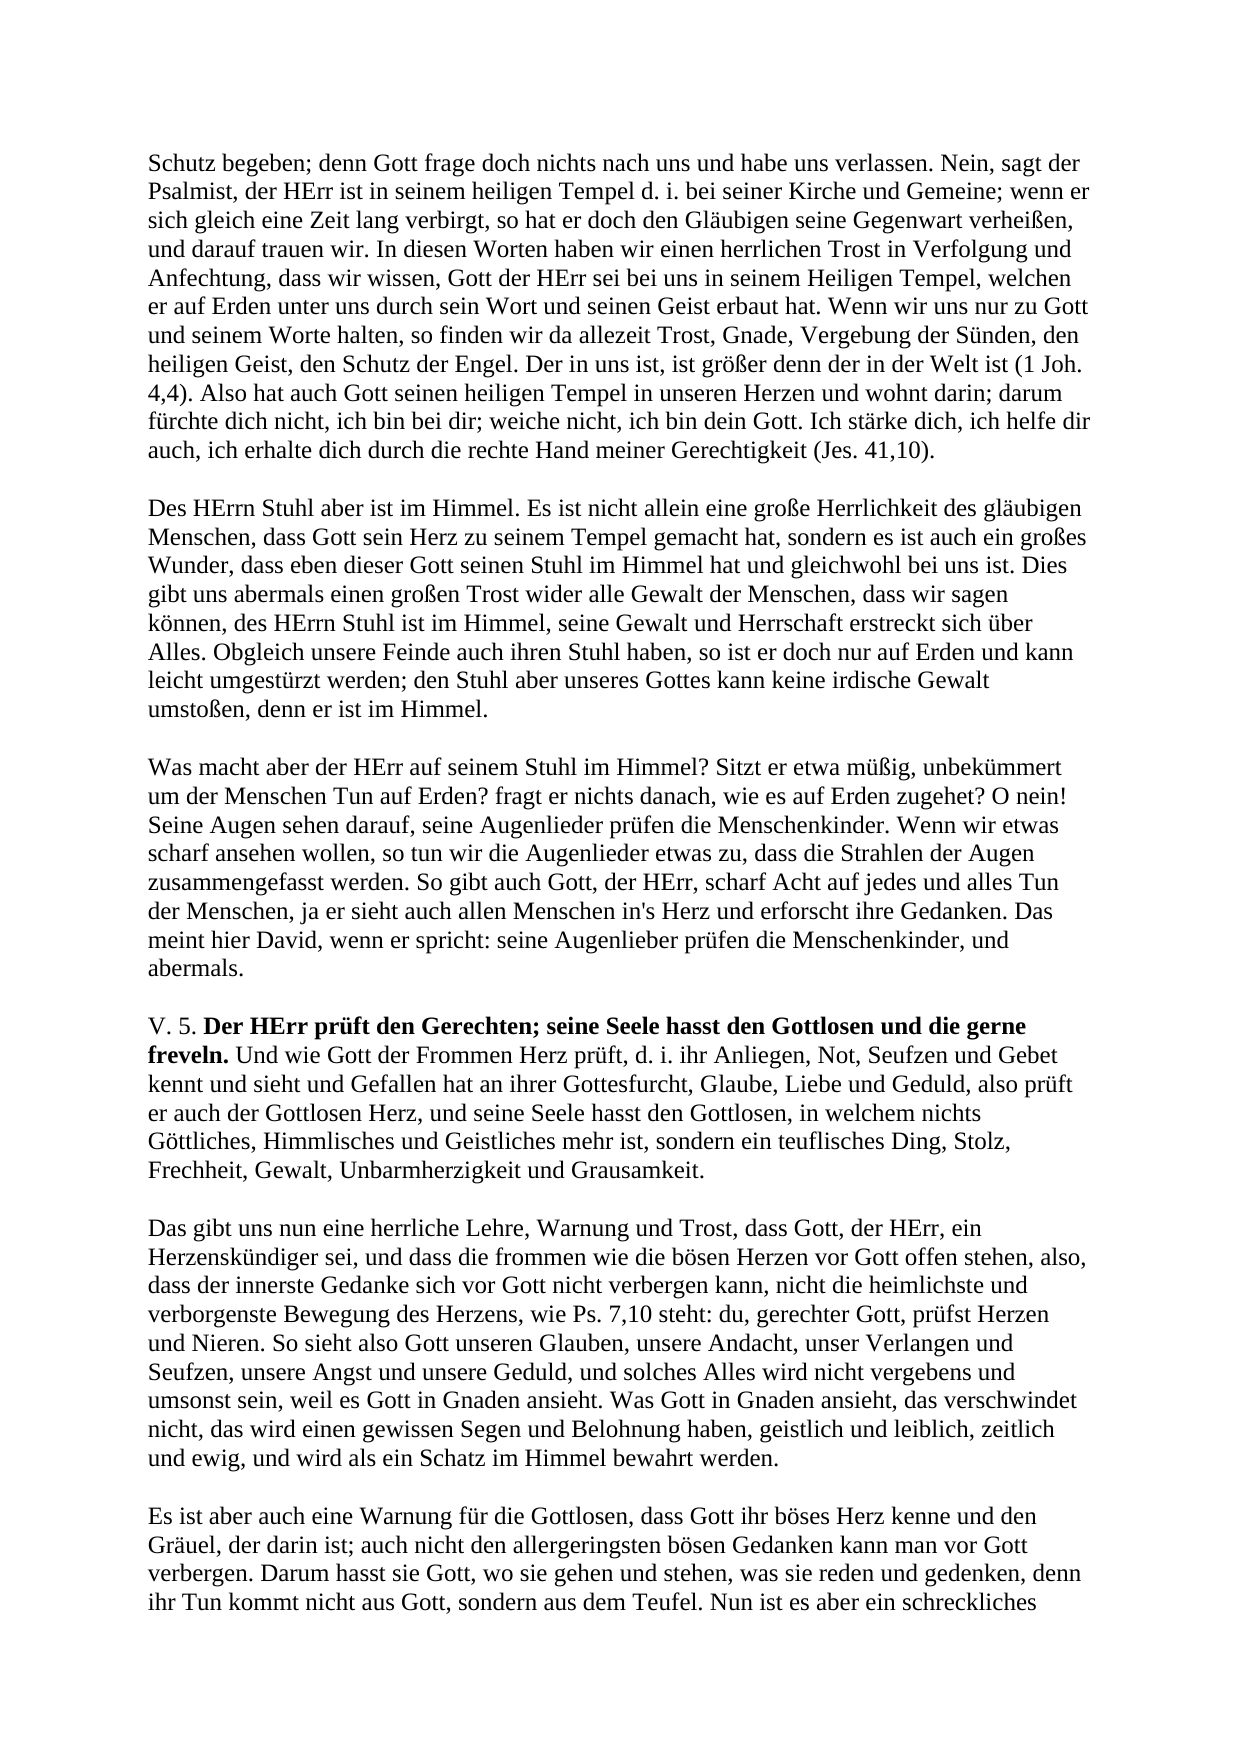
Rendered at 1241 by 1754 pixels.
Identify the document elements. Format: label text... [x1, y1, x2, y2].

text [148, 148, 1093, 464]
text V. 5. Der HErr prüft den Gerechten; seine Seele hasst den Gottlosen und die gerne freveln. Und wie Gott der Frommen Herz prüft, d. i. ihr Anliegen, Not, Seufzen und Gebet kennt und sieht und Gefallen hat an ihrer Gottesfurcht, Glaube, Liebe und Geduld, also prüft er auch der Gottlosen Herz, und seine Seele hasst den Gottlosen, in welchem nichts Göttliches, Himmlisches und Geistliches mehr ist, sondern ein teuflisches Ding, Stolz, Frechheit, Gewalt, Unbarmherzigkeit und Grausamkeit. [148, 1011, 1093, 1184]
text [148, 1501, 1093, 1616]
text Was macht aber der HErr auf seinem Stuhl im Himmel? Sitzt er etwa müßig, unbekümmert um der Menschen Tun auf Erden? fragt er nichts danach, wie es auf Erden zugehet? O nein! Seine Augen sehen darauf, seine Augenlieder prüfen die Menschenkinder. Wenn wir etwas scharf ansehen wollen, so tun wir die Augenlieder etwas zu, dass die Strahlen der Augen zusammengefasst werden. So gibt auch Gott, der HErr, scharf Acht auf jedes und alles Tun der Menschen, ja er sieht auch allen Menschen in's Herz und erforscht ihre Gedanken. Das meint hier David, wenn er spricht: seine Augenlieber prüfen die Menschenkinder, und abermals. [148, 752, 1093, 982]
text Des HErrn Stuhl aber ist im Himmel. Es ist nicht allein eine große Herrlichkeit des gläubigen Menschen, dass Gott sein Herz zu seinem Tempel gemacht hat, sondern es ist auch ein großes Wunder, dass eben dieser Gott seinen Stuhl im Himmel hat und gleichwohl bei uns ist. Dies gibt uns abermals einen großen Trost wider alle Gewalt der Menschen, dass wir sagen können, des HErrn Stuhl ist im Himmel, seine Gewalt und Herrschaft erstreckt sich über Alles. Obgleich unsere Feinde auch ihren Stuhl haben, so ist er doch nur auf Erden und kann leicht umgestürzt werden; den Stuhl aber unseres Gottes kann keine irdische Gewalt umstoßen, denn er ist im Himmel. [148, 493, 1093, 723]
text Das gibt uns nun eine herrliche Lehre, Warnung und Trost, dass Gott, der HErr, ein Herzenskündiger sei, und dass die frommen wie die bösen Herzen vor Gott offen stehen, also, dass der innerste Gedanke sich vor Gott nicht verbergen kann, nicht die heimlichste und verborgenste Bewegung des Herzens, wie Ps. 7,10 steht: du, gerechter Gott, prüfst Herzen und Nieren. So sieht also Gott unseren Glauben, unsere Andacht, unser Verlangen und Seufzen, unsere Angst und unsere Geduld, und solches Alles wird nicht vergebens und umsonst sein, weil es Gott in Gnaden ansieht. Was Gott in Gnaden ansieht, das verschwindet nicht, das wird einen gewissen Segen und Belohnung haben, geistlich und leiblich, zeitlich und ewig, und wird als ein Schatz im Himmel bewahrt werden. [148, 1213, 1093, 1472]
